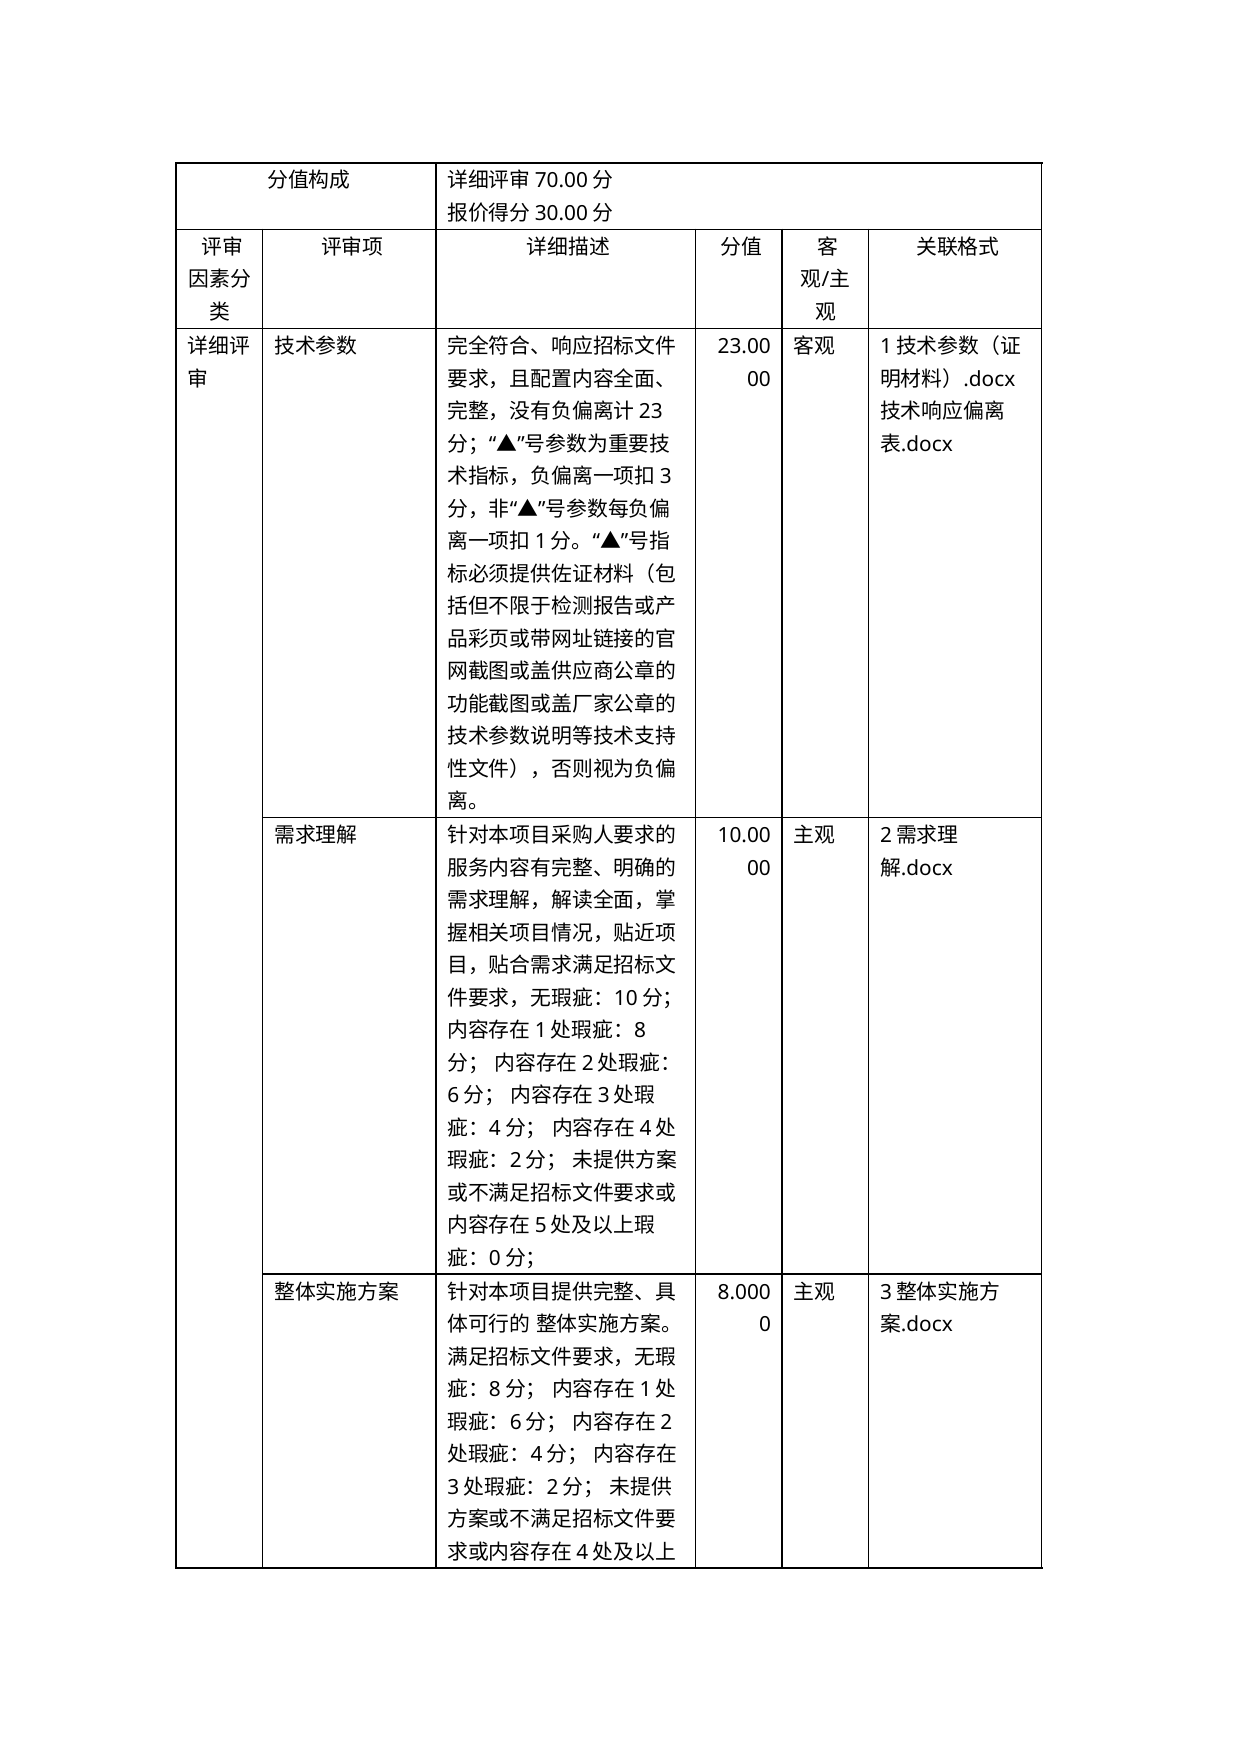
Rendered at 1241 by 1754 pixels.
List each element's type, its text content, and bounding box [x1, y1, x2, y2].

table_cell 关联格式 [869, 230, 1041, 328]
table_cell 详细评审 [177, 329, 262, 1567]
table_cell 1技术参数（证明材料）.docx 技术响应偏离表.docx [869, 329, 1041, 817]
table_cell 详细描述 [437, 230, 695, 328]
table_cell 23.0000 [696, 329, 781, 817]
table_cell 整体实施方案 [263, 1275, 435, 1567]
table_cell 分值构成 [177, 164, 435, 228]
table_cell 评审因素分类 [177, 230, 262, 328]
table_cell 评审项 [263, 230, 435, 328]
table_cell 2需求理解.docx [869, 818, 1041, 1273]
table_cell 主观 [783, 1275, 868, 1567]
table_cell 客观 [783, 329, 868, 817]
table_cell 3整体实施方案.docx [869, 1275, 1041, 1567]
table_cell 针对本项目采购人要求的服务内容有完整、明确的需求理解，解读全面，掌握相关项目情况，贴近项目，贴合需求满足招标文件要求，无瑕疵：10分； 内容存在1处瑕疵：8分； 内容存在2处瑕疵：6分； 内容存在3处瑕疵：4分； 内容存在4处瑕疵：2分； 未提供方案或不满足招标文件要求或内容存在5处及以上瑕疵：0分； [437, 818, 695, 1273]
table_cell 分值 [696, 230, 781, 328]
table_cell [437, 1275, 695, 1567]
table_cell 10.0000 [696, 818, 781, 1273]
table_cell 完全符合、响应招标文件要求，且配置内容全面、完整，没有负偏离计23分；“▲”号参数为重要技术指标，负偏离一项扣3分，非“▲”号参数每负偏离一项扣1分。“▲”号指标必须提供佐证材料（包括但不限于检测报告或产品彩页或带网址链接的官网截图或盖供应商公章的功能截图或盖厂家公章的技术参数说明等技术支持性文件），否则视为负偏离。 [437, 329, 695, 817]
table_cell 技术参数 [263, 329, 435, 817]
table_cell 8.0000 [696, 1275, 781, 1567]
table_cell 主观 [783, 818, 868, 1273]
table_cell 需求理解 [263, 818, 435, 1273]
table_cell 详细评审70.00分 报价得分30.00分 [437, 164, 1041, 228]
table_cell 客观/主观 [783, 230, 868, 328]
